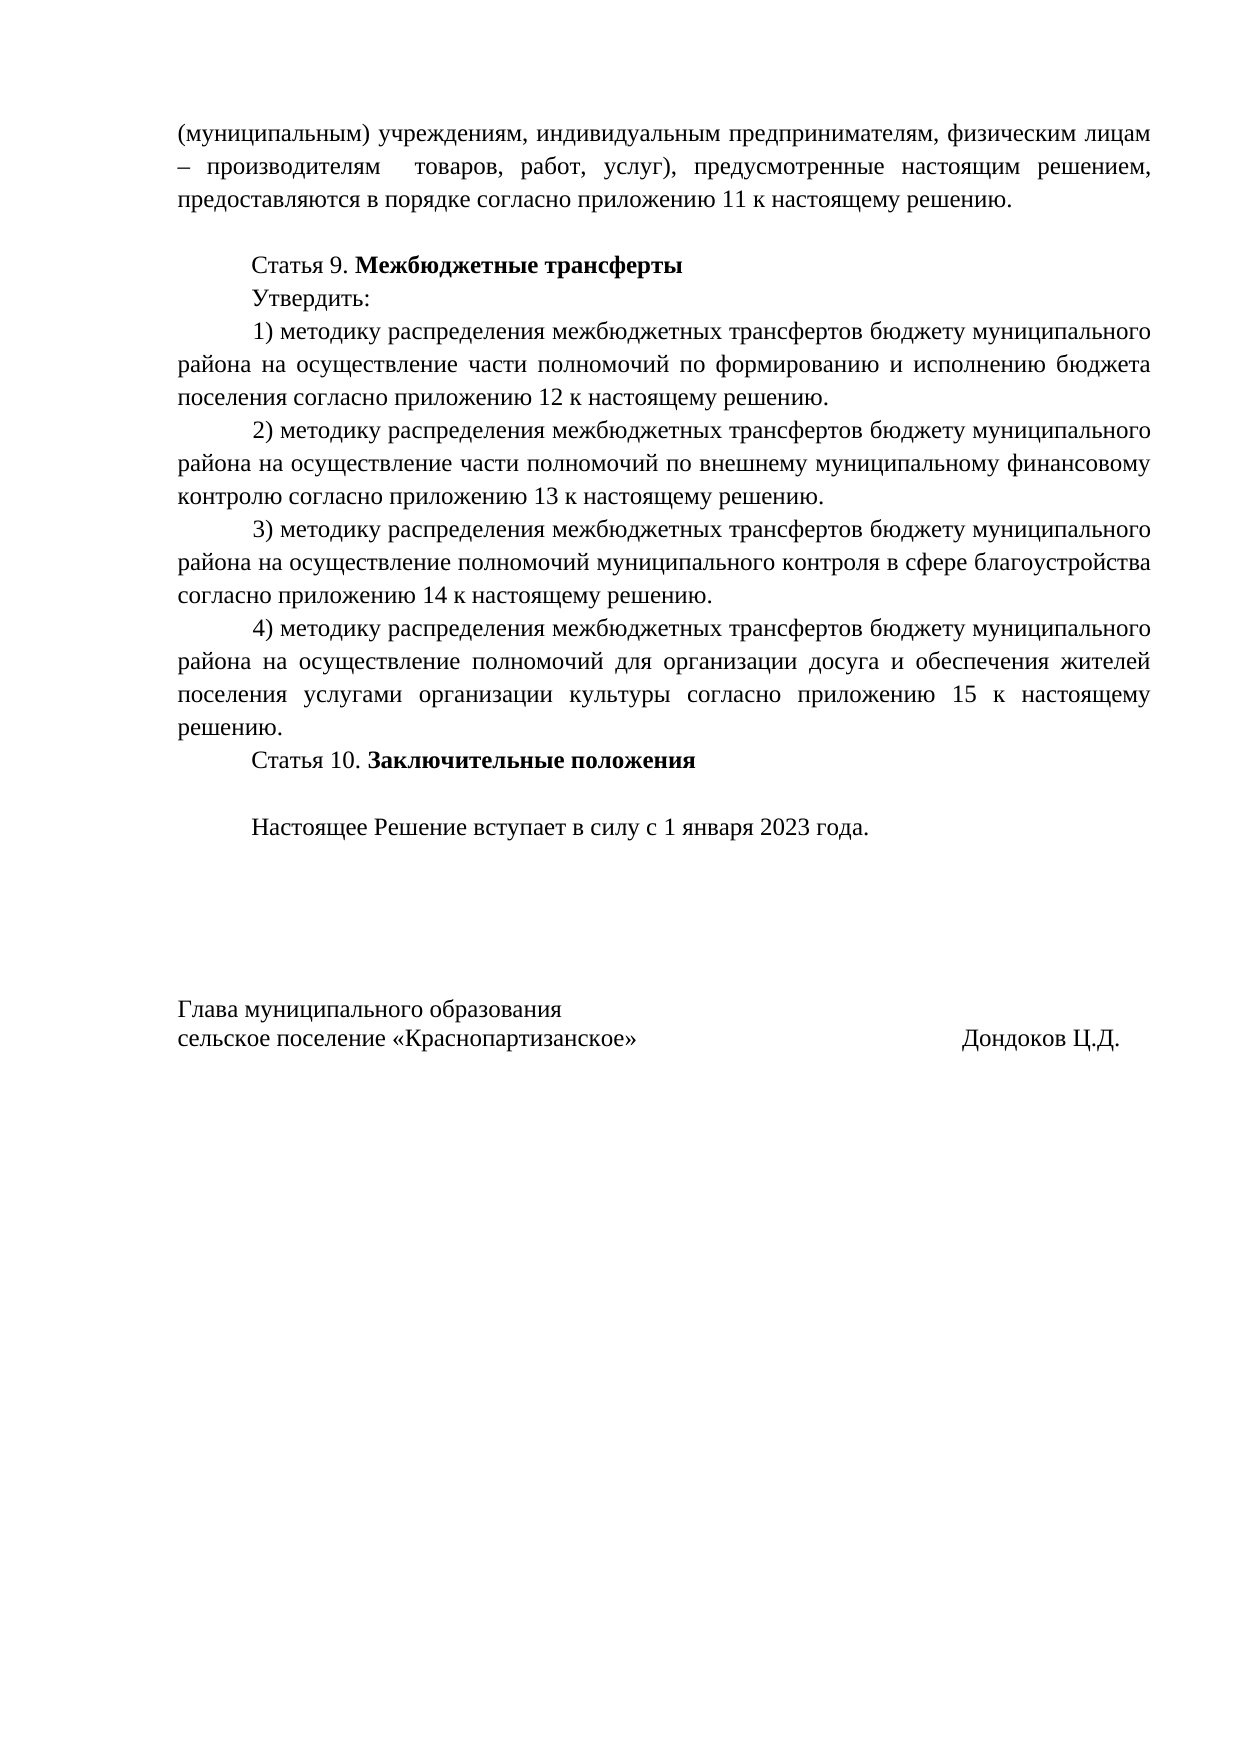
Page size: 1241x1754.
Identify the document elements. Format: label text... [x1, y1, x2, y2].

text Утвердить: [177, 283, 1152, 312]
text Статья 9. Межбюджетные трансферты [177, 250, 1152, 279]
text сельское поселение «Краснопартизанское» Дондоков Ц.Д. [177, 1023, 1152, 1052]
text 2) методику распределения межбюджетных трансфертов бюджету муниципального района на осуществление части полномочий по внешнему муниципальному финансовому контролю согласно приложению 13 к настоящему решению. [177, 415, 1152, 510]
text 4) методику распределения межбюджетных трансфертов бюджету муниципального района на осуществление полномочий для организации досуга и обеспечения жителей поселения услугами организации культуры согласно приложению 15 к настоящему решению. [177, 613, 1152, 741]
text Глава муниципального образования [177, 994, 1152, 1023]
text Статья 10. Заключительные положения [177, 746, 1152, 774]
text 1) методику распределения межбюджетных трансфертов бюджету муниципального района на осуществление части полномочий по формированию и исполнению бюджета поселения согласно приложению 12 к настоящему решению. [177, 316, 1152, 411]
text Настоящее Решение вступает в силу с 1 января 2023 года. [177, 812, 1152, 840]
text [177, 118, 1152, 213]
text 3) методику распределения межбюджетных трансфертов бюджету муниципального района на осуществление полномочий муниципального контроля в сфере благоустройства согласно приложению 14 к настоящему решению. [177, 514, 1152, 609]
